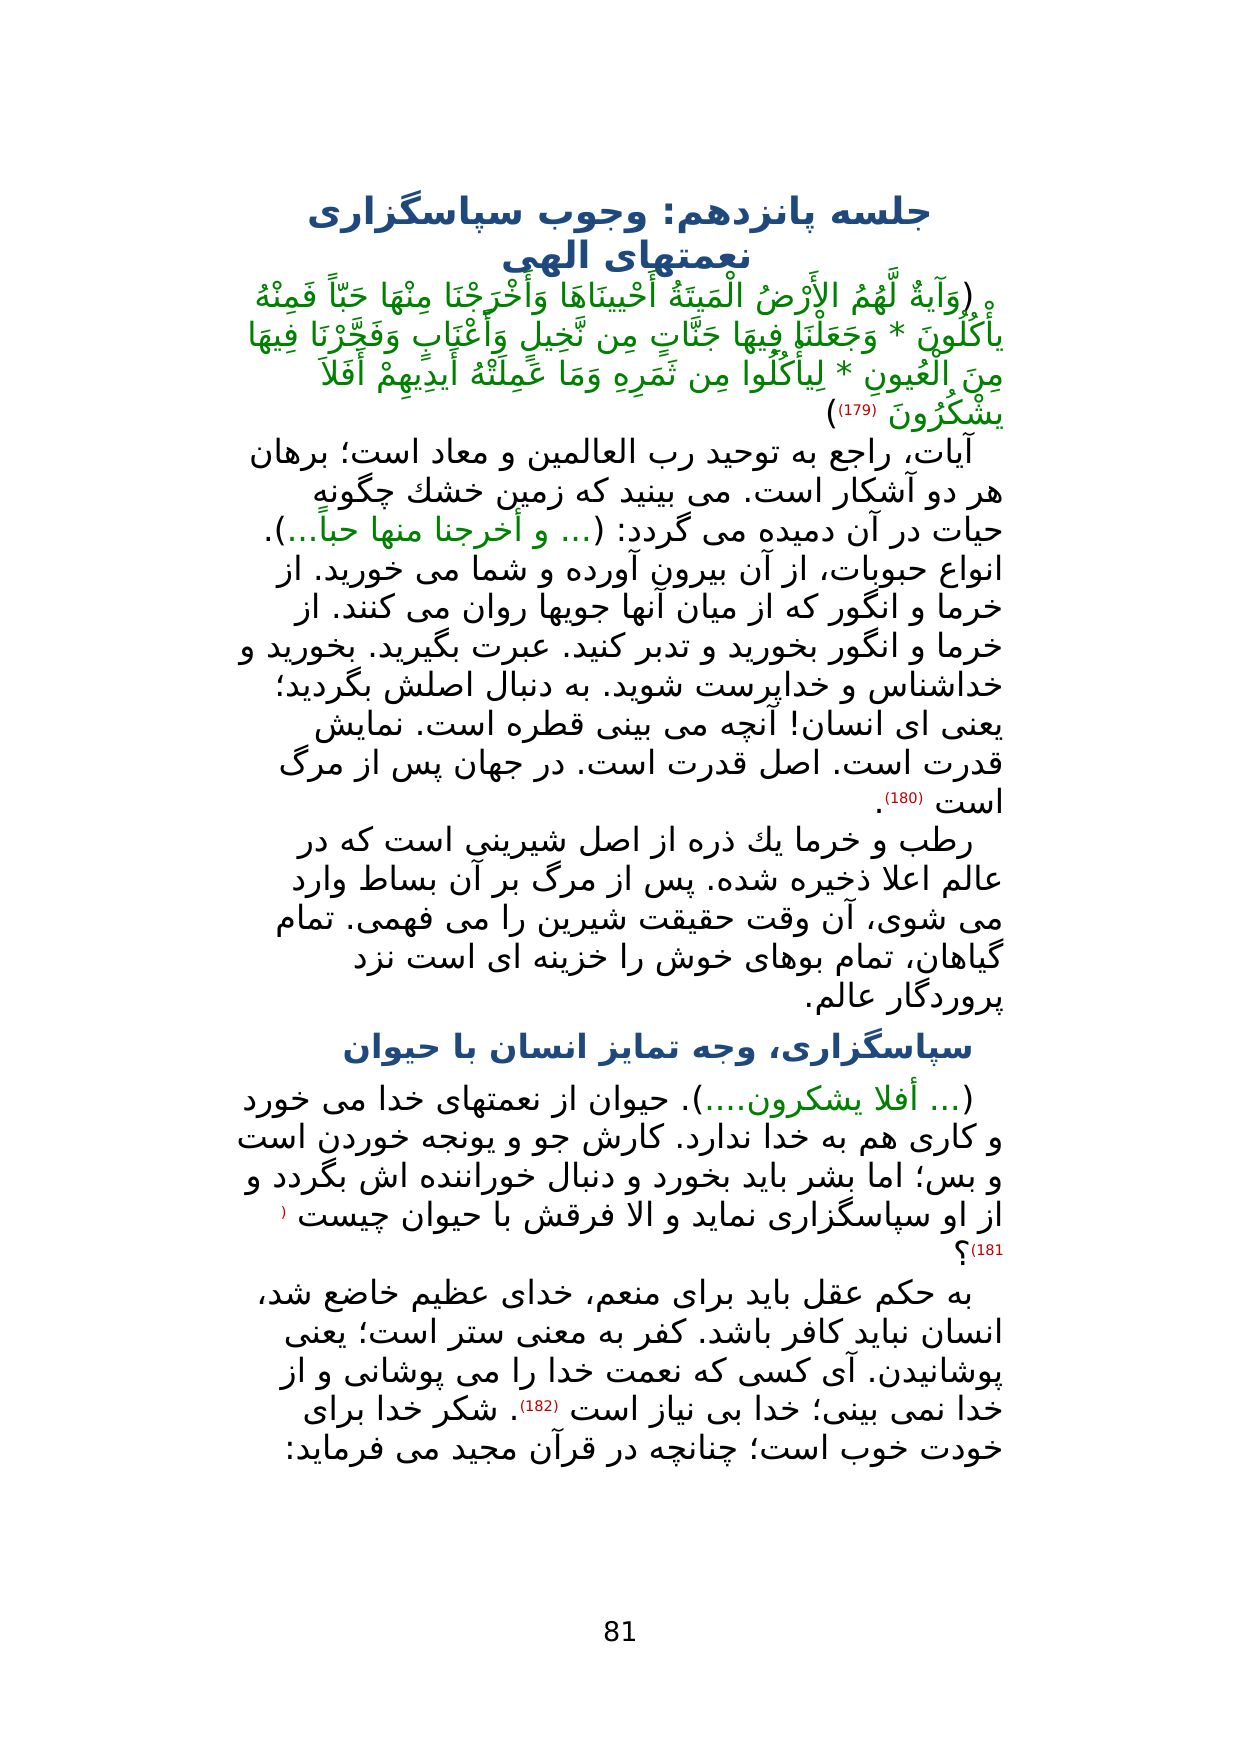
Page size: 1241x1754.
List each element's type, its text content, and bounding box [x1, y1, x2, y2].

text (... أفلا یشكرون....). حیوان از نعمتهاى خدا مى خورد و كارى هم به خدا ندارد. كارش جو و یونجه خوردن است و بس؛ اما بشر باید بخورد و دنبال خوراننده اش بگردد و از او سپاسگزارى نماید و الا فرقش با حیوان چیست (181)؟ [236, 1079, 1004, 1273]
subtitle جلسه پانزدهم: وجوب سپاسگزارى نعمتهاى الهى [236, 190, 1004, 277]
subtitle سپاسگزارى، وجه تمایز انسان با حیوان [236, 1028, 1004, 1067]
text آیات، راجع به توحید رب العالمین و معاد است؛ برهان هر دو آشكار است. مى بینید كه زمین خشك چگونه حیات در آن دمیده مى گردد: (... و أخرجنا منها حباً...). انواع حبوبات، از آن بیرون آورده و شما مى خورید. از خرما و انگور كه از میان آنها جویها روان مى كنند. از خرما و انگور بخورید و تدبر كنید. عبرت بگیرید. بخورید و خداشناس و خداپرست شوید. به دنبال اصلش بگردید؛ یعنى اى انسان! آنچه مى بینى قطره است. نمایش قدرت است. اصل قدرت است. در جهان پس از مرگ است (180). [236, 432, 1004, 821]
text رطب و خرما یك ذره از اصل شیرینى است كه در عالم اعلا ذخیره شده. پس از مرگ بر آن بساط وارد مى شوى، آن وقت حقیقت شیرین را مى فهمى. تمام گیاهان، تمام بوهاى خوش را خزینه اى است نزد پروردگار عالم. [236, 821, 1004, 1015]
text به حكم عقل باید براى منعم، خداى عظیم خاضع شد، انسان نباید كافر باشد. كفر به معنى ستر است؛ یعنى پوشانیدن. آى كسى كه نعمت خدا را مى پوشانى و از خدا نمى بینى؛ خدا بى نیاز است (182). شكر خدا براى خودت خوب است؛ چنانچه در قرآن مجید مى فرماید: [236, 1273, 1004, 1468]
text (وَآیةٌ لَّهُمُ الأَرْضُ الْمَیتَةُ أَحْیینَاهَا وَأَخْرَجْنَا مِنْهَا حَبّاً فَمِنْهُ یأْكُلُونَ * وَجَعَلْنَا فِیهَا جَنَّاتٍ مِن نَّخِیلٍ وَأَعْنَابٍ وَفَجَّرْنَا فِیهَا مِنَ الْعُیونِ * لِیأْكُلُوا مِن ثَمَرِهِ وَمَا عَمِلَتْهُ أَیدِیهِمْ أَفَلاَ یشْكُرُونَ (179)) [236, 277, 1004, 432]
